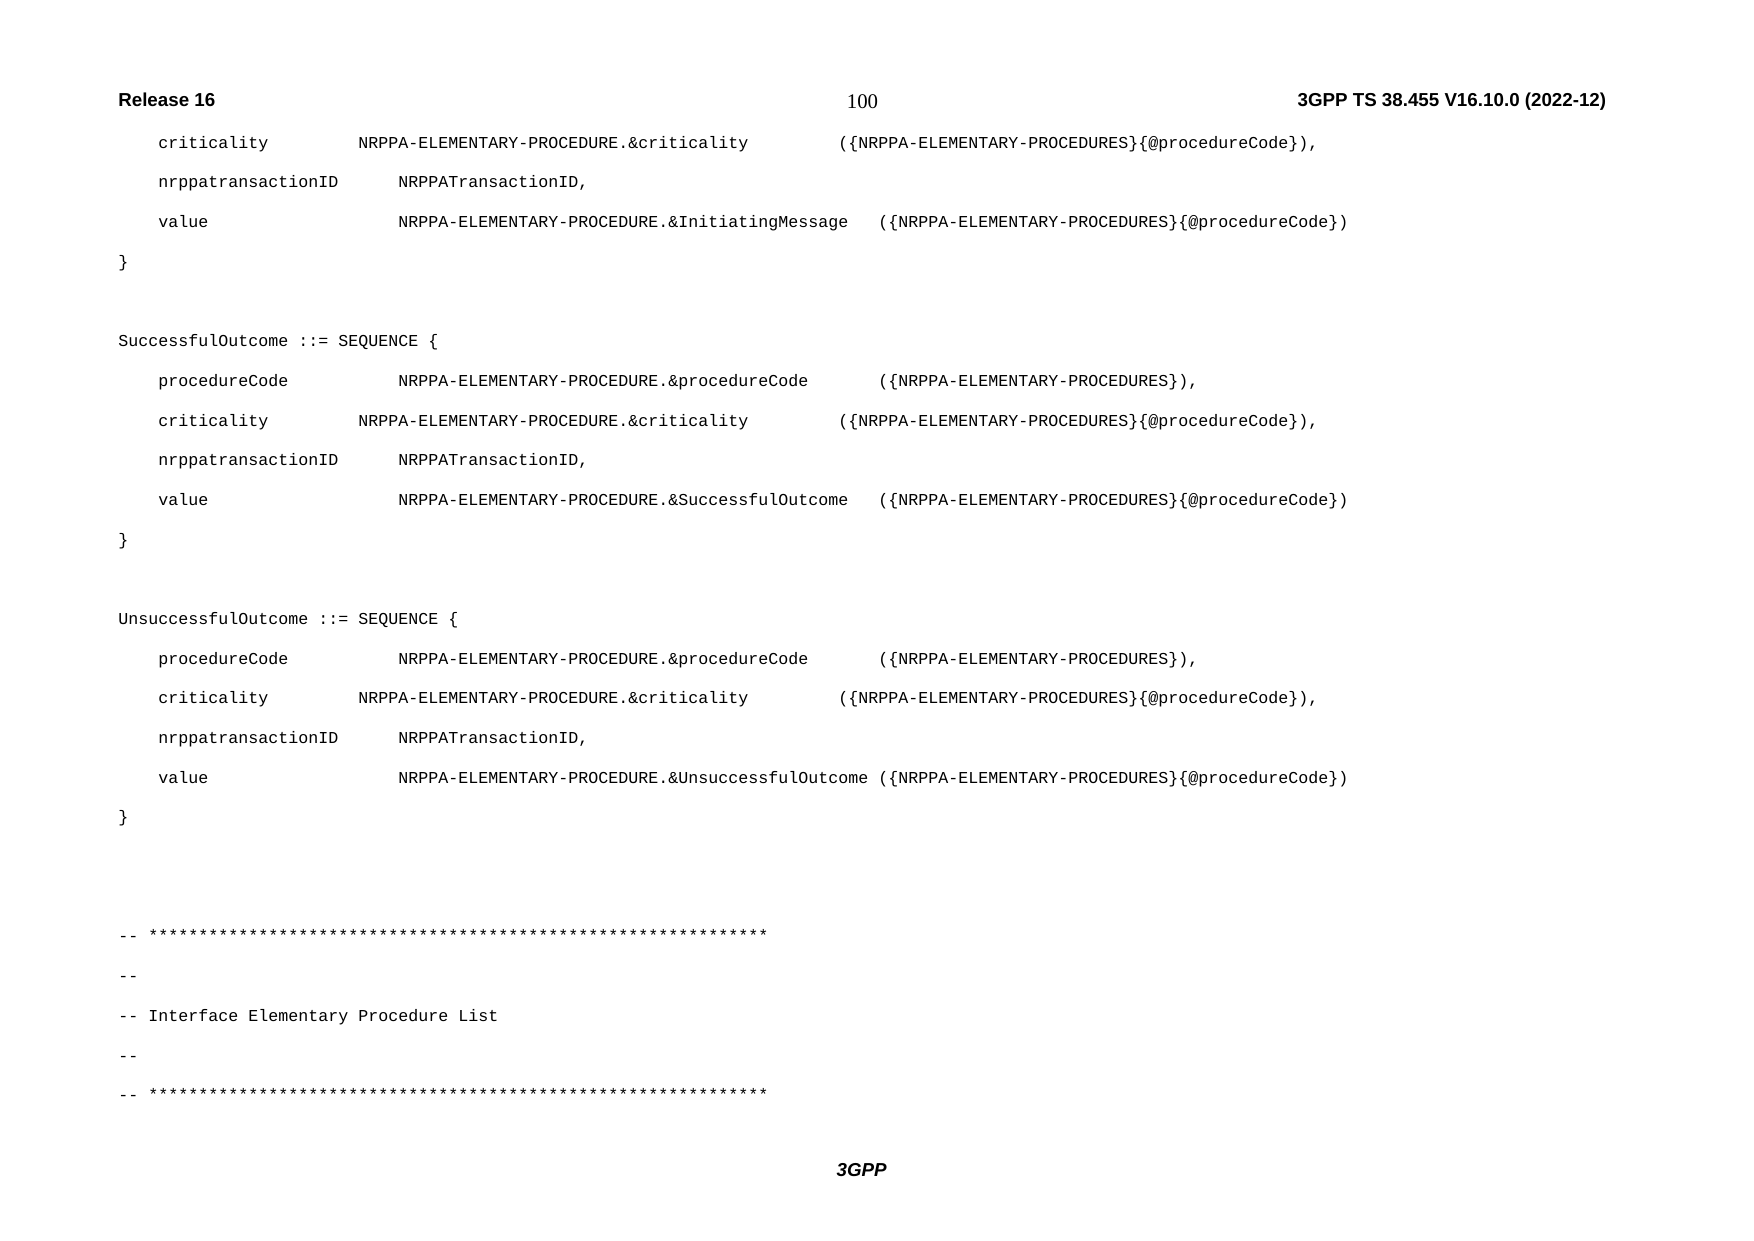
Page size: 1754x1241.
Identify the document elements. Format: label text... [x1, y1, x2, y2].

text -- [118, 968, 1606, 987]
text criticality NRPPA-ELEMENTARY-PROCEDURE.&criticality ({NRPPA-ELEMENTARY-PROCEDURES}{@procedureCode}), [118, 412, 1606, 431]
text -- Interface Elementary Procedure List [118, 1007, 1606, 1026]
text criticality NRPPA-ELEMENTARY-PROCEDURE.&criticality ({NRPPA-ELEMENTARY-PROCEDURES}{@procedureCode}), [118, 134, 1606, 153]
text SuccessfulOutcome ::= SEQUENCE { [118, 333, 1606, 352]
text -- ************************************************************** [118, 1087, 1606, 1106]
text -- ************************************************************** [118, 928, 1606, 947]
text procedureCode NRPPA-ELEMENTARY-PROCEDURE.&procedureCode ({NRPPA-ELEMENTARY-PROCEDURES}), [118, 372, 1606, 391]
text procedureCode NRPPA-ELEMENTARY-PROCEDURE.&procedureCode ({NRPPA-ELEMENTARY-PROCEDURES}), [118, 650, 1606, 669]
text } [118, 531, 1606, 550]
text nrppatransactionID NRPPATransactionID, [118, 452, 1606, 471]
text } [118, 809, 1606, 828]
text nrppatransactionID NRPPATransactionID, [118, 729, 1606, 748]
text -- [118, 1047, 1606, 1066]
text nrppatransactionID NRPPATransactionID, [118, 174, 1606, 193]
text } [118, 253, 1606, 272]
text value NRPPA-ELEMENTARY-PROCEDURE.&UnsuccessfulOutcome ({NRPPA-ELEMENTARY-PROCEDURES}{@procedureCode}) [118, 769, 1606, 788]
text UnsuccessfulOutcome ::= SEQUENCE { [118, 611, 1606, 629]
text value NRPPA-ELEMENTARY-PROCEDURE.&SuccessfulOutcome ({NRPPA-ELEMENTARY-PROCEDURES}{@procedureCode}) [118, 491, 1606, 510]
text value NRPPA-ELEMENTARY-PROCEDURE.&InitiatingMessage ({NRPPA-ELEMENTARY-PROCEDURES}{@procedureCode}) [118, 214, 1606, 232]
text criticality NRPPA-ELEMENTARY-PROCEDURE.&criticality ({NRPPA-ELEMENTARY-PROCEDURES}{@procedureCode}), [118, 690, 1606, 709]
